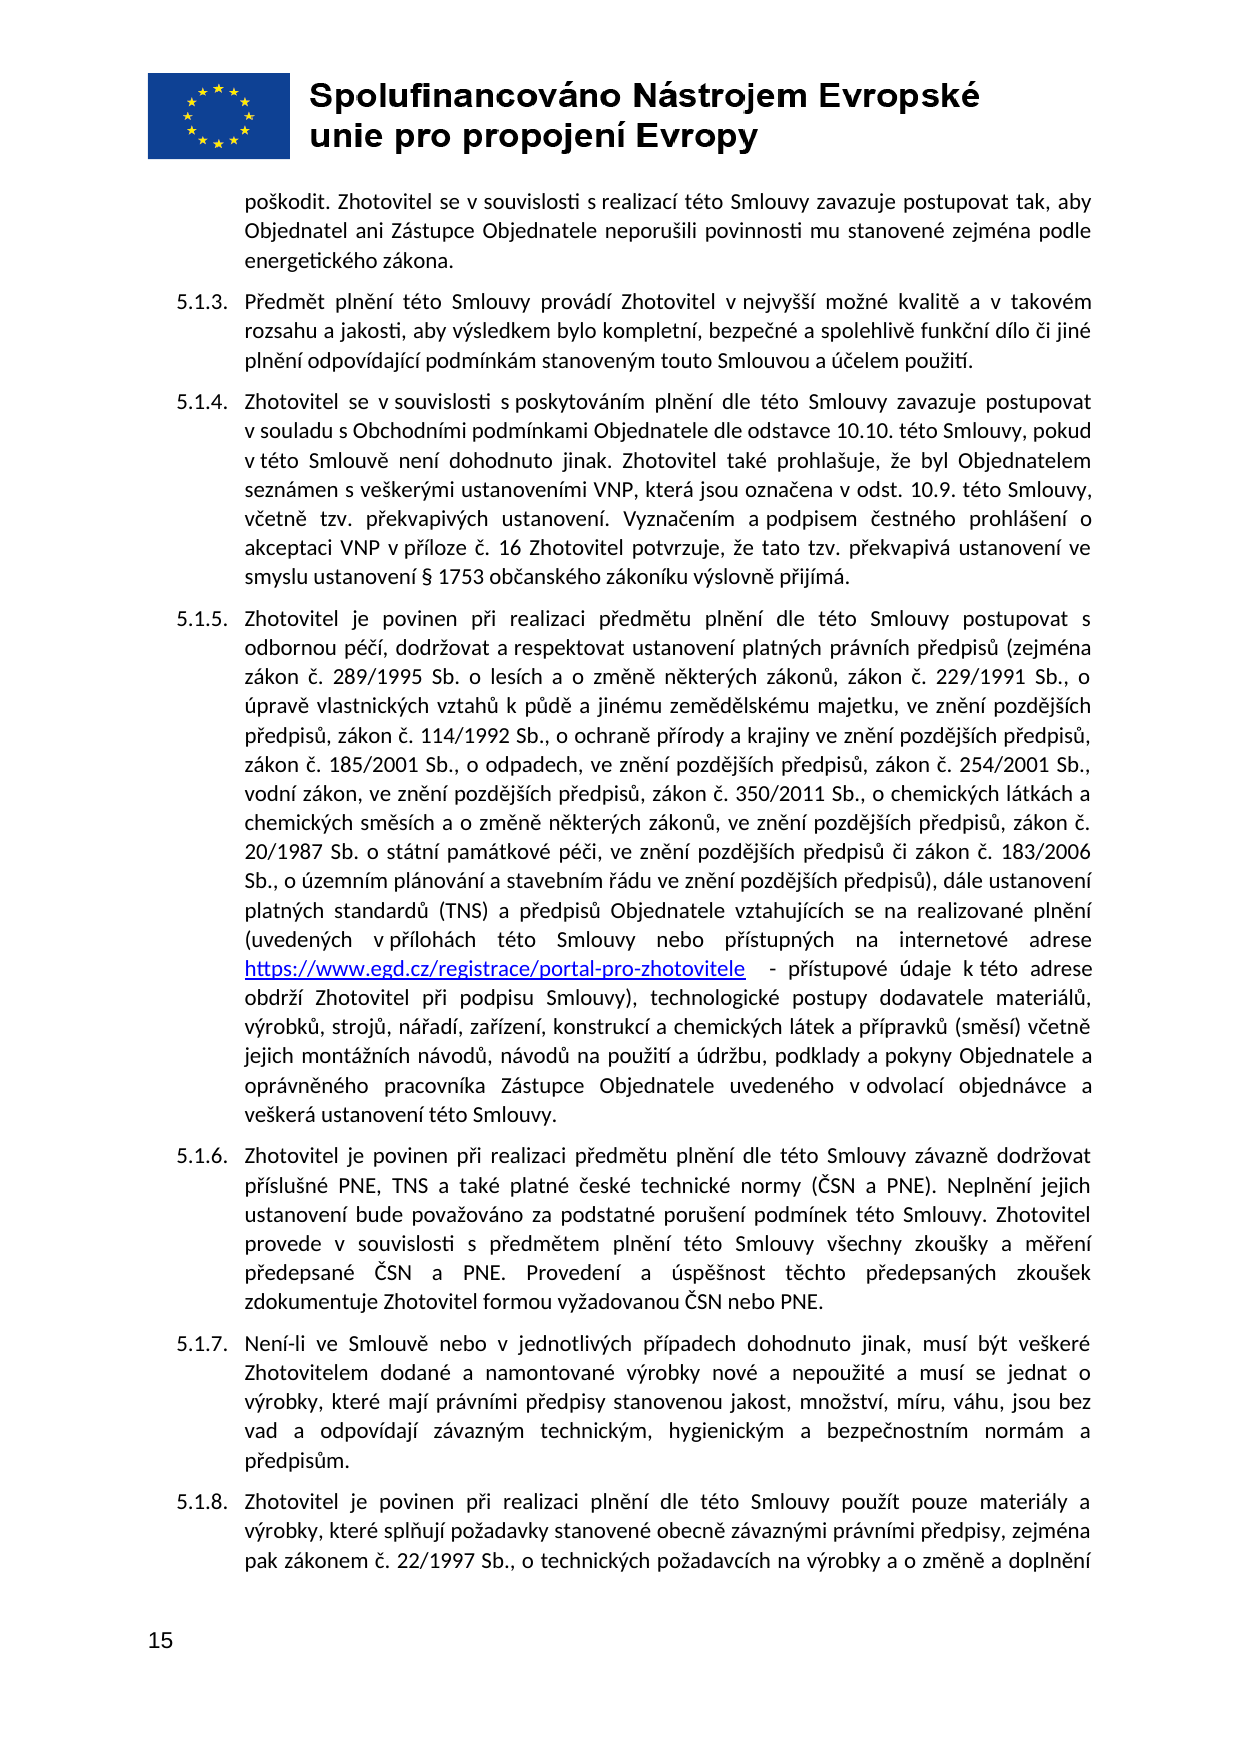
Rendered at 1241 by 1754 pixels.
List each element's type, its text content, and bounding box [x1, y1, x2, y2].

list Není-li ve Smlouvě nebo v jednotlivých případech dohodnuto jinak, musí být veškeré Zhotovitelem dodané a namontované výrobky nové a nepoužité a musí se jednat o výrobky, které mají právními předpisy stanovenou jakost, množství, míru, váhu, jsou bez vad a odpovídají závazným technickým, hygienickým a bezpečnostním normám a předpisům. [176, 1328, 1093, 1474]
list Zhotovitel je povinen při realizaci předmětu plnění dle této Smlouvy závazně dodržovat příslušné PNE, TNS a také platné české technické normy (ČSN a PNE). Neplnění jejich ustanovení bude považováno za podstatné porušení podmínek této Smlouvy. Zhotovitel provede v souvislosti s předmětem plnění této Smlouvy všechny zkoušky a měření předepsané ČSN a PNE. Provedení a úspěšnost těchto předepsaných zkoušek zdokumentuje Zhotovitel formou vyžadovanou ČSN nebo PNE. [176, 1141, 1093, 1316]
list Zhotovitel je povinen při realizaci předmětu plnění dle této Smlouvy postupovat s odbornou péčí, dodržovat a respektovat ustanovení platných právních předpisů (zejména zákon č. 289/1995 Sb. o lesích a o změně některých zákonů, zákon č. 229/1991 Sb., o úpravě vlastnických vztahů k půdě a jinému zemědělskému majetku, ve znění pozdějších předpisů, zákon č. 114/1992 Sb., o ochraně přírody a krajiny ve znění pozdějších předpisů, zákon č. 185/2001 Sb., o odpadech, ve znění pozdějších předpisů, zákon č. 254/2001 Sb., vodní zákon, ve znění pozdějších předpisů, zákon č. 350/2011 Sb., o chemických látkách a chemických směsích a o změně některých zákonů, ve znění pozdějších předpisů, zákon č. 20/1987 Sb. o státní památkové péči, ve znění pozdějších předpisů či zákon č. 183/2006 Sb., o územním plánování a stavebním řádu ve znění pozdějších předpisů), dále ustanovení platných standardů (TNS) a předpisů Objednatele vztahujících se na realizované plnění (uvedených v přílohách této Smlouvy nebo přístupných na internetové adrese https://www.egd.cz/registrace/portal-pro-zhotovitele - přístupové údaje k této adrese obdrží Zhotovitel při podpisu Smlouvy), technologické postupy dodavatele materiálů, výrobků, strojů, nářadí, zařízení, konstrukcí a chemických látek a přípravků (směsí) včetně jejich montážních návodů, návodů na použití a údržbu, podklady a pokyny Objednatele a oprávněného pracovníka Zástupce Objednatele uvedeného v odvolací objednávce a veškerá ustanovení této Smlouvy. [176, 603, 1093, 1128]
list Zhotovitel se v souvislosti s poskytováním plnění dle této Smlouvy zavazuje postupovat v souladu s Obchodními podmínkami Objednatele dle odstavce 10.10. této Smlouvy, pokud v této Smlouvě není dohodnuto jinak. Zhotovitel také prohlašuje, že byl Objednatelem seznámen s veškerými ustanoveními VNP, která jsou označena v odst. 10.10. této Smlouvy, včetně tzv. překvapivých ustanovení. Vyznačením a podpisem čestného prohlášení o akceptaci VNP v příloze č. 16 Zhotovitel potvrzuje, že tato tzv. překvapivá ustanovení ve smyslu ustanovení § 1753 občanského zákoníku výslovně přijímá. [176, 386, 1093, 591]
picture [147, 73, 991, 160]
list Předmět plnění této Smlouvy provádí Zhotovitel v nejvyšší možné kvalitě a v takovém rozsahu a jakosti, aby výsledkem bylo kompletní, bezpečné a spolehlivě funkční dílo či jiné plnění odpovídající podmínkám stanoveným touto Smlouvou a účelem použití. [176, 286, 1093, 374]
